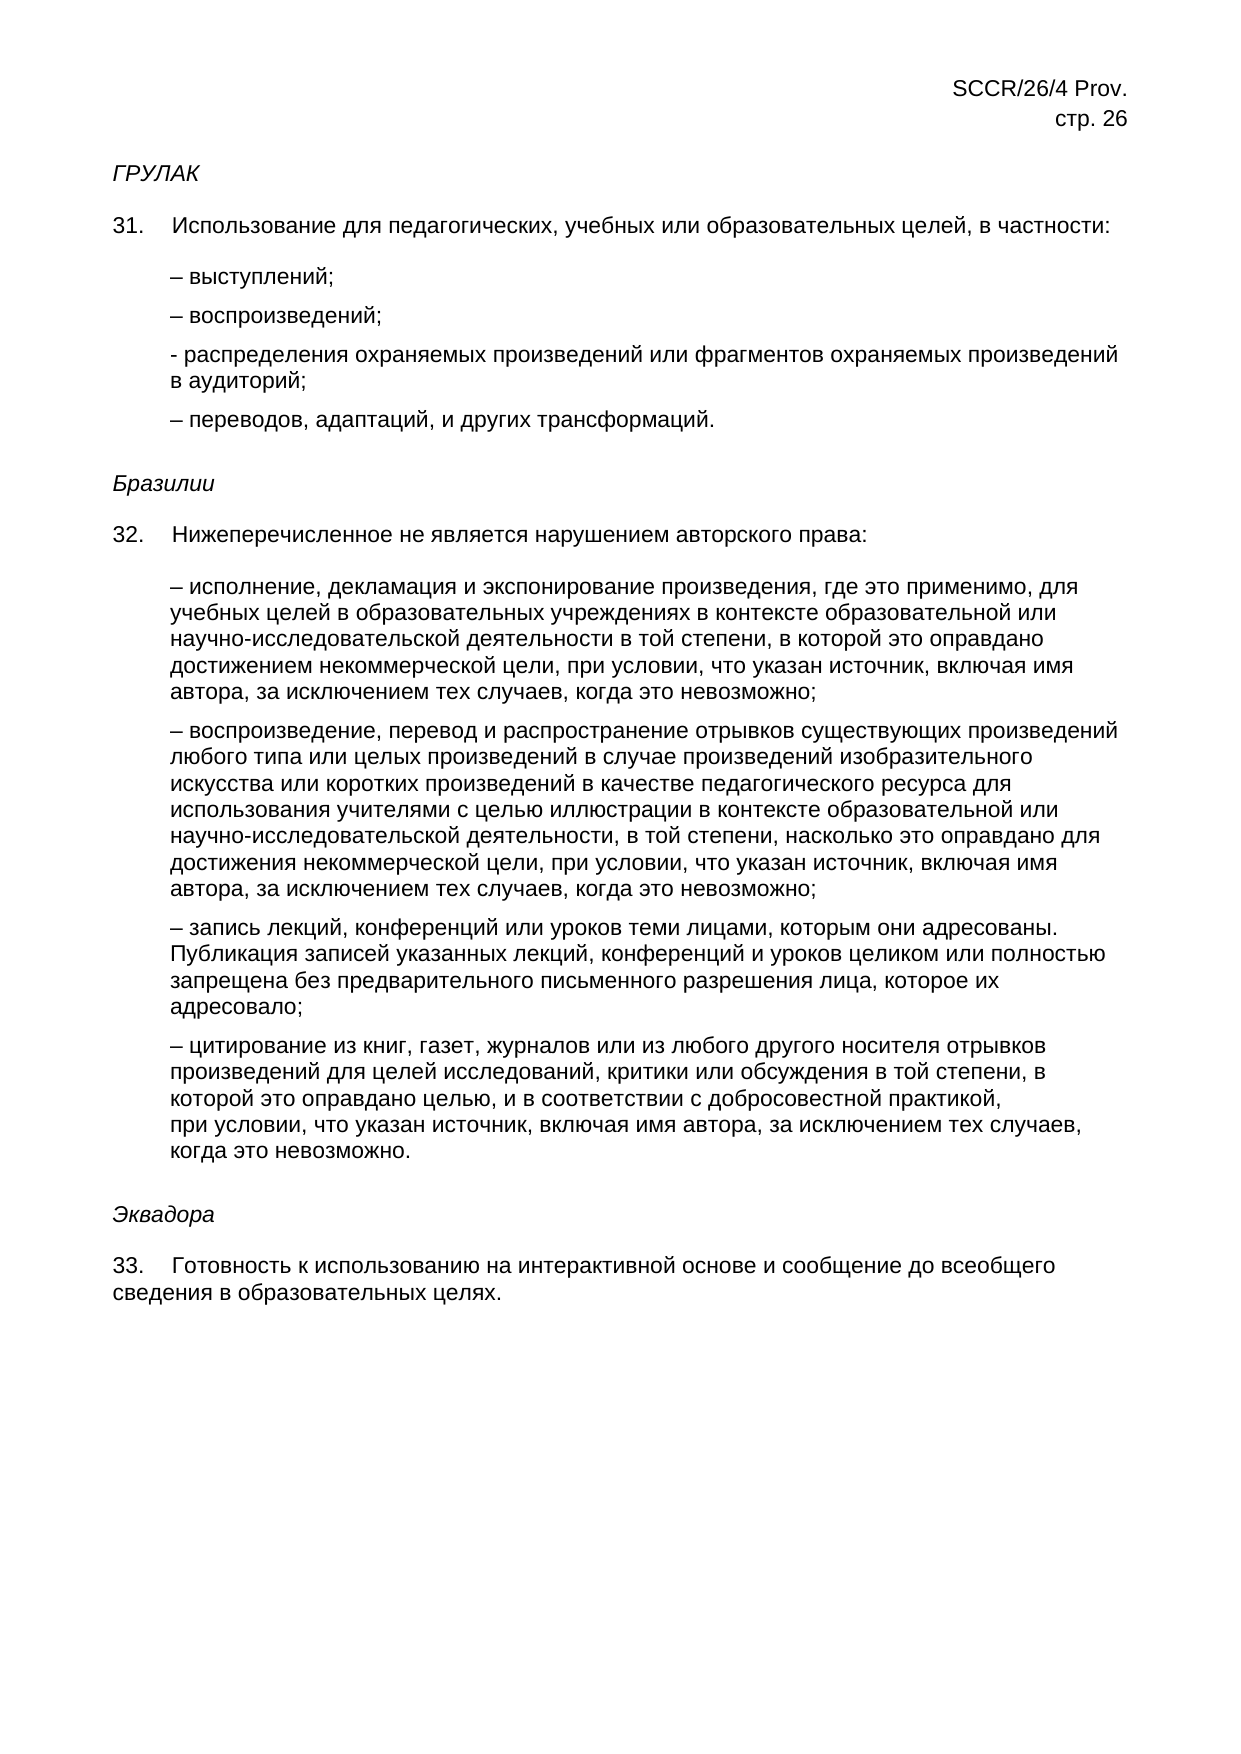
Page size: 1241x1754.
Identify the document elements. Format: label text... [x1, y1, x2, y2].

text – переводов, адаптаций, и других трансформаций. [170, 406, 1128, 432]
text – воспроизведений; [170, 302, 1128, 328]
text 32. Нижеперечисленное не является нарушением авторского права: [112, 521, 1128, 548]
text – цитирование из книг, газет, журналов или из любого другого носителя отрывков произведений для целей исследований, критики или обсуждения в той степени, в которой это оправдано целью, и в соответствии с добросовестной практикой, при условии, что указан источник, включая имя автора, за исключением тех случаев, когда это невозможно. [170, 1032, 1128, 1163]
text – выступлений; [170, 263, 1128, 289]
text – воспроизведение, перевод и распространение отрывков существующих произведений любого типа или целых произведений в случае произведений изобразительного искусства или коротких произведений в качестве педагогического ресурса для использования учителями с целью иллюстрации в контексте образовательной или научно-исследовательской деятельности, в той степени, насколько это оправдано для достижения некоммерческой цели, при условии, что указан источник, включая имя автора, за исключением тех случаев, когда это невозможно; [170, 717, 1128, 901]
list Бразилии [112, 470, 1128, 496]
text 31. Использование для педагогических, учебных или образовательных целей, в частности: [112, 212, 1128, 238]
list ГРУЛАК [112, 160, 1128, 187]
list Эквадора [112, 1201, 1128, 1227]
text – исполнение, декламация и экспонирование произведения, где это применимо, для учебных целей в образовательных учреждениях в контексте образовательной или научно-исследовательской деятельности в той степени, в которой это оправдано достижением некоммерческой цели, при условии, что указан источник, включая имя автора, за исключением тех случаев, когда это невозможно; [170, 573, 1128, 704]
text - распределения охраняемых произведений или фрагментов охраняемых произведений в аудиторий; [170, 341, 1128, 393]
list 33. Готовность к использованию на интерактивной основе и сообщение до всеобщего сведения в образовательных целях. [112, 1252, 1128, 1305]
text – запись лекций, конференций или уроков теми лицами, которым они адресованы. Публикация записей указанных лекций, конференций и уроков целиком или полностью запрещена без предварительного письменного разрешения лица, которое их адресовало; [170, 914, 1128, 1019]
